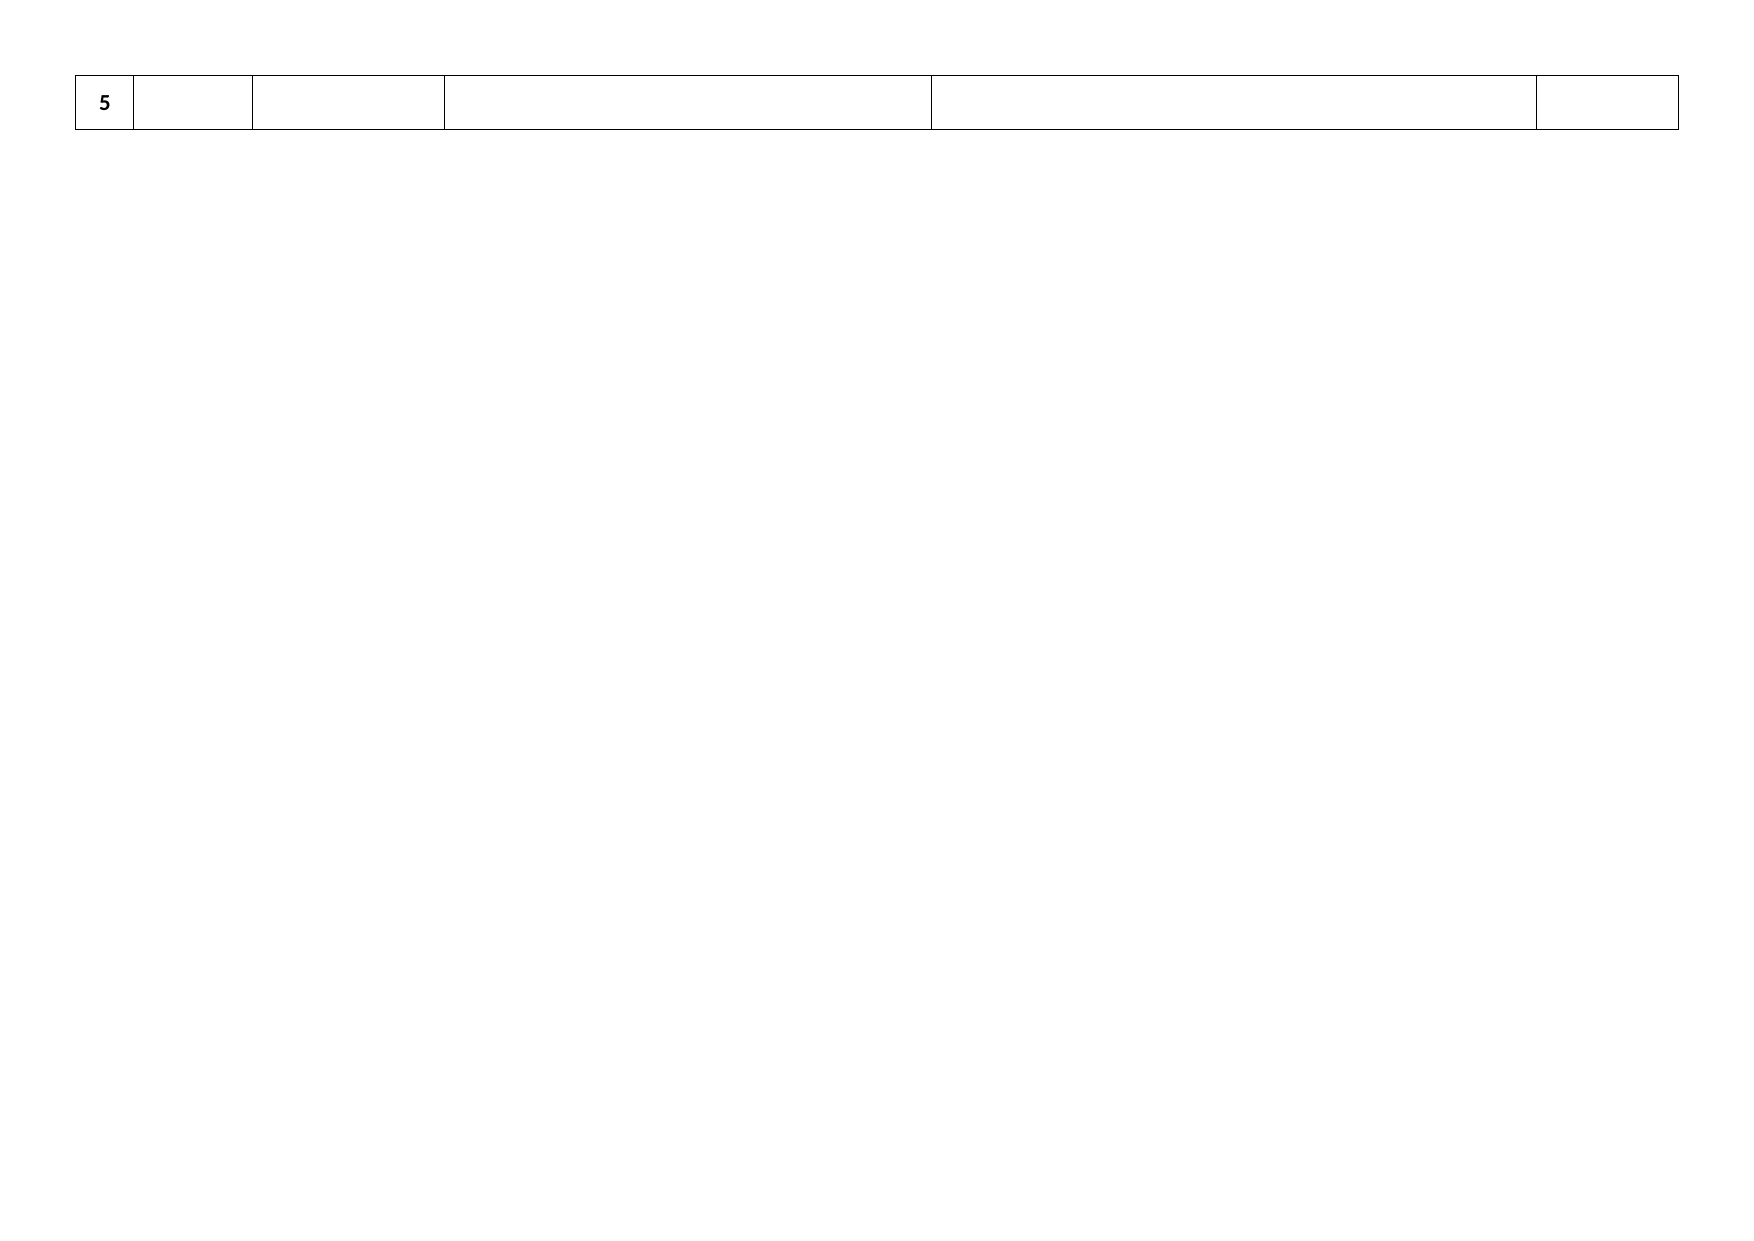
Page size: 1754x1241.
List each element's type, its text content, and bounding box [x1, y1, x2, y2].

table_cell [445, 76, 931, 129]
table_cell [1537, 76, 1678, 129]
table_cell [932, 76, 1536, 129]
table_cell 5 [76, 76, 133, 129]
table_cell [134, 76, 252, 129]
table_cell [253, 76, 444, 129]
